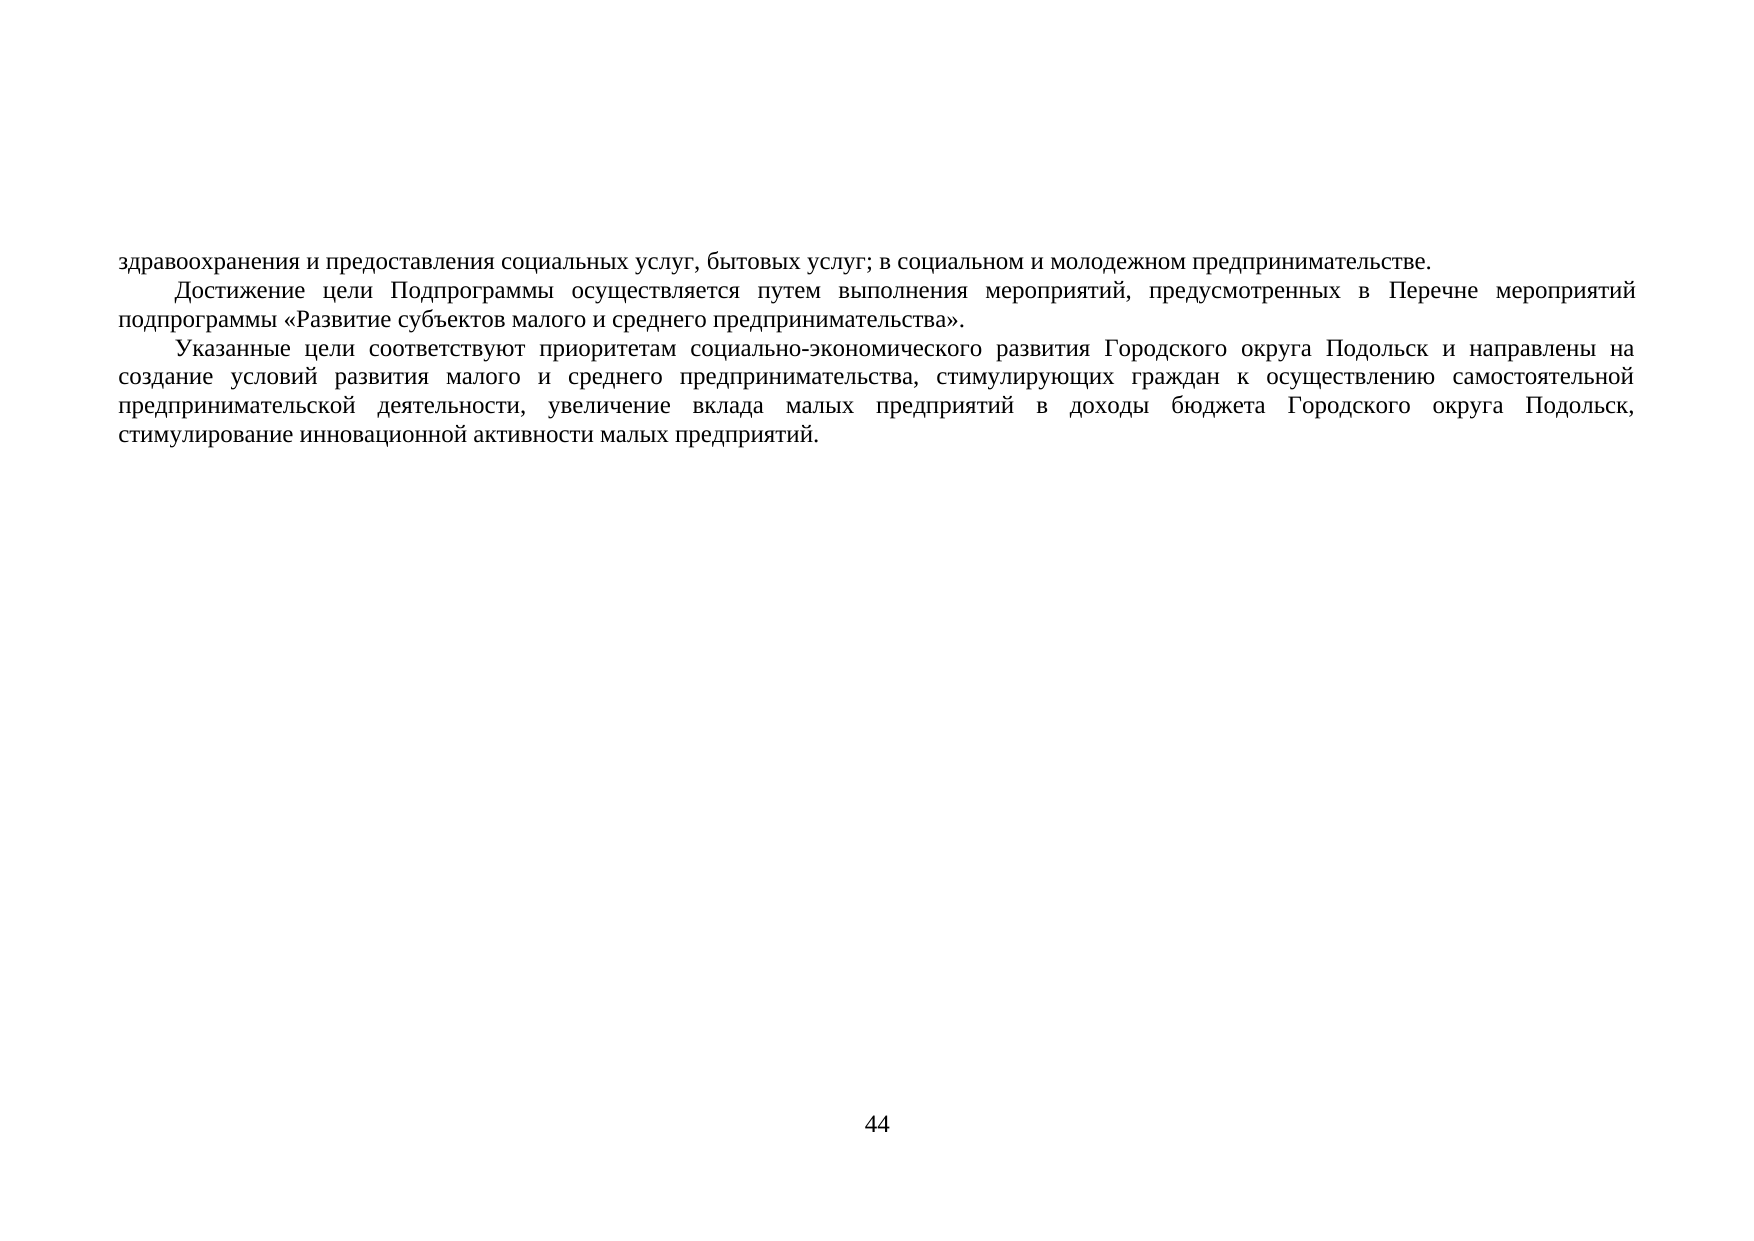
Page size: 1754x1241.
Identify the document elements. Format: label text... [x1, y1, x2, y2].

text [118, 246, 1636, 275]
text Достижение цели Подпрограммы осуществляется путем выполнения мероприятий, предусмотренных в Перечне мероприятий подпрограммы «Развитие субъектов малого и среднего предпринимательства». [118, 275, 1636, 333]
text Указанные цели соответствуют приоритетам социально-экономического развития Городского округа Подольск и направлены на создание условий развития малого и среднего предпринимательства, стимулирующих граждан к осуществлению самостоятельной предпринимательской деятельности, увеличение вклада малых предприятий в доходы бюджета Городского округа Подольск, стимулирование инновационной активности малых предприятий. [118, 333, 1636, 448]
